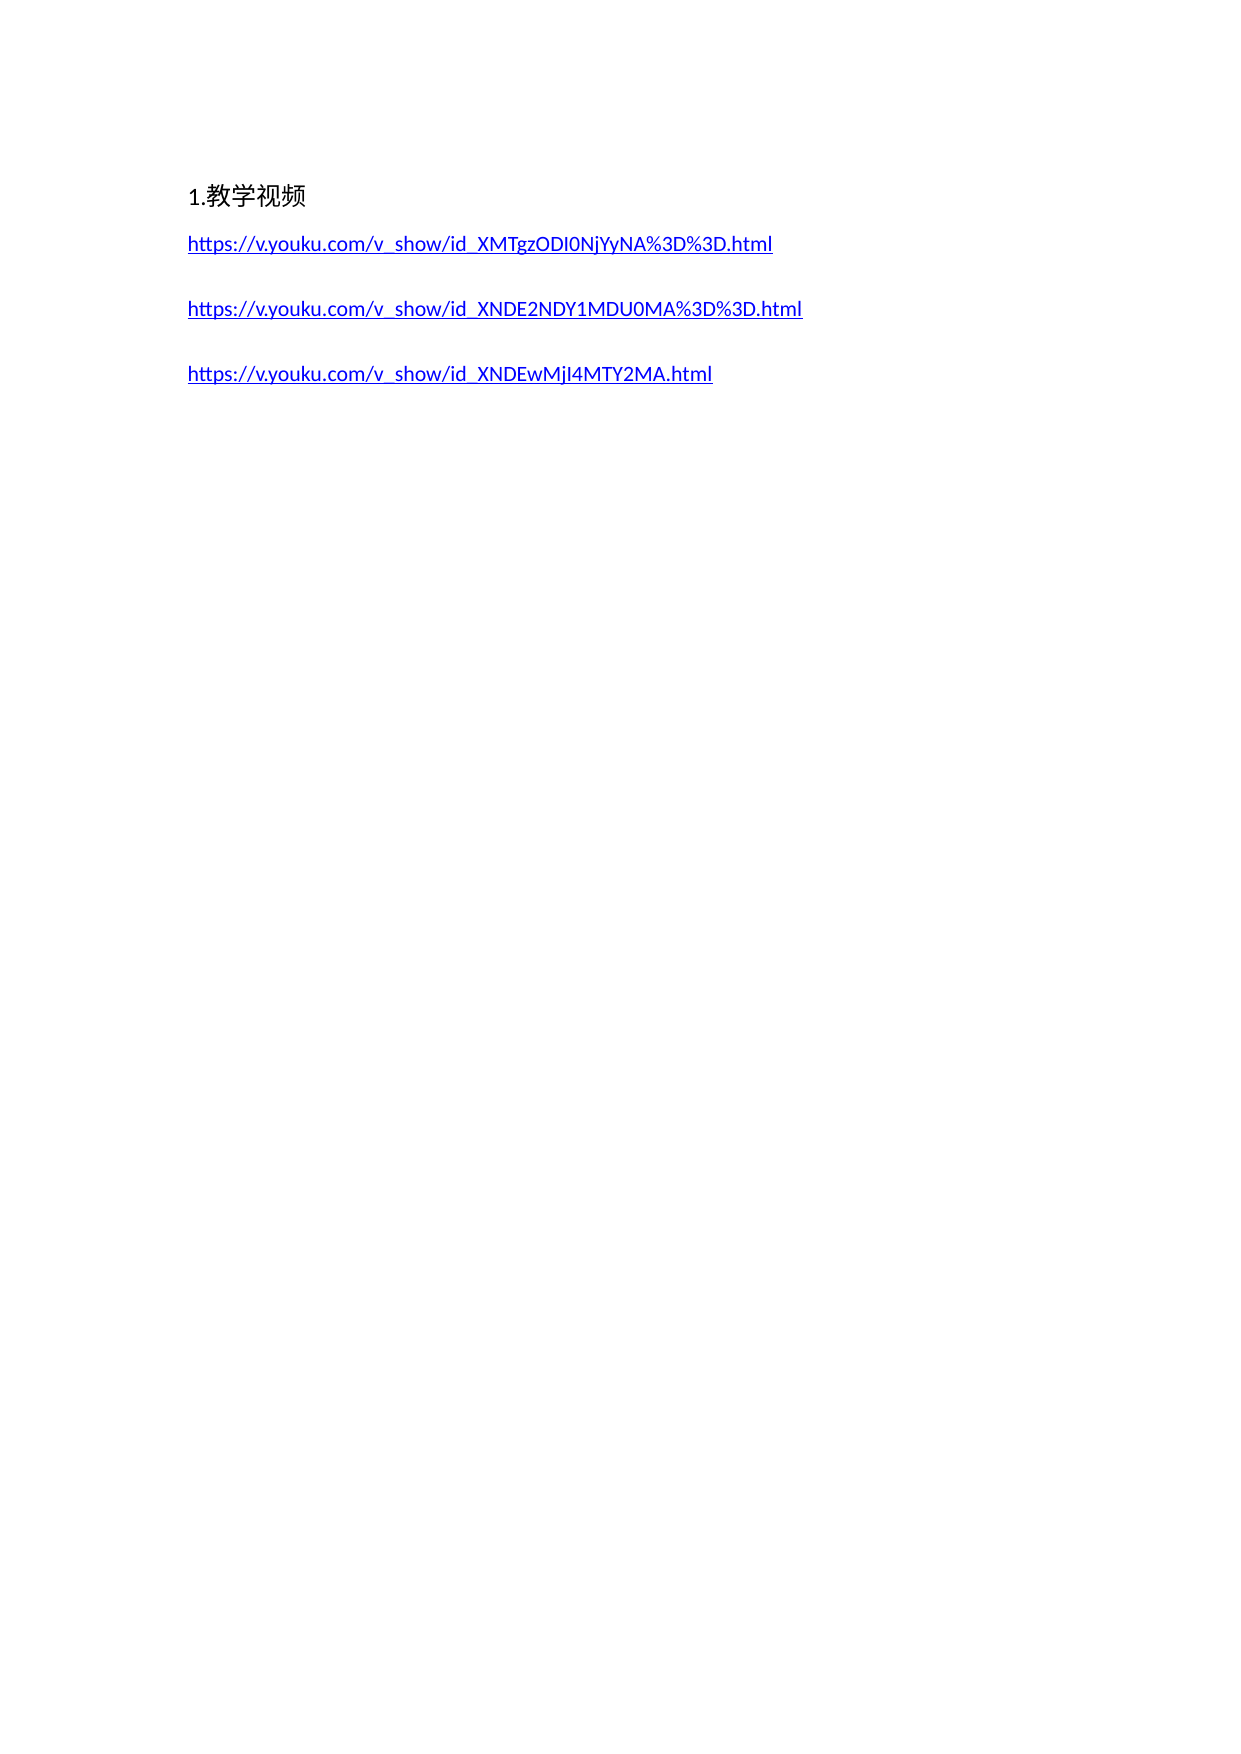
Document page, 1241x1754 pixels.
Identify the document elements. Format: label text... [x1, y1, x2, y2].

text https://v.youku.com/v_show/id_XNDEwMjI4MTY2MA.html [187, 357, 1053, 389]
text https://v.youku.com/v_show/id_XNDE2NDY1MDU0MA%3D%3D.html [187, 292, 1053, 324]
text https://v.youku.com/v_show/id_XMTgzODI0NjYyNA%3D%3D.html [187, 227, 1053, 259]
text 1.教学视频 [187, 162, 1053, 227]
